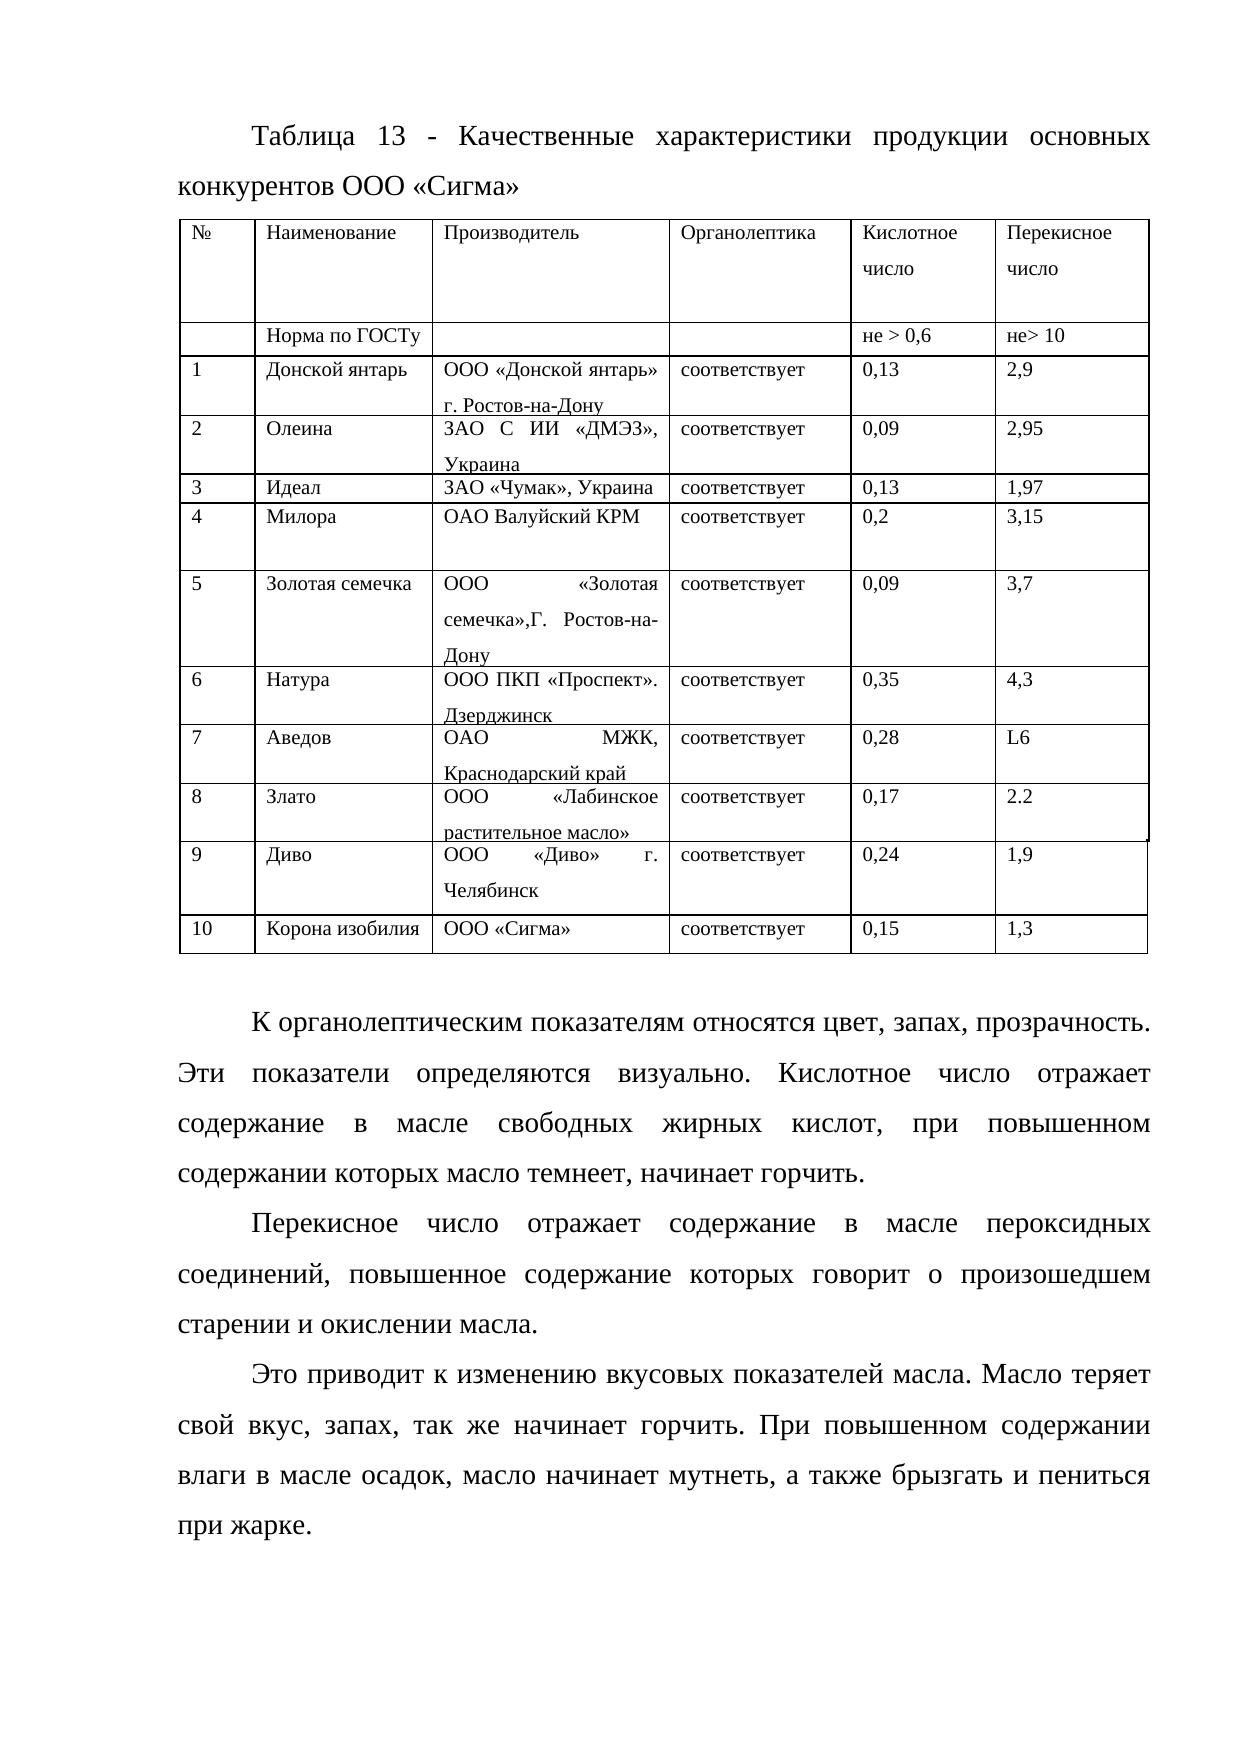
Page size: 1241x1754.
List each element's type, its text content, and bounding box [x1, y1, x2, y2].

table_cell 10 [181, 916, 254, 952]
table_cell 0,13 [852, 357, 995, 414]
table_cell ООО «Лабинское растительное масло» [433, 784, 669, 841]
table_cell 6 [181, 667, 254, 724]
table_cell ООО «Донской янтарь» г. Ростов-на-Дону [433, 357, 669, 414]
table_header Органолептика [670, 220, 850, 321]
table_cell 0,15 [852, 916, 995, 952]
table_cell ОАО МЖК, Краснодарский край [433, 725, 669, 782]
table_cell 2 [181, 416, 254, 473]
table_cell ООО ПКП «Проспект». Дзерджинск [433, 667, 669, 724]
table_cell [433, 323, 669, 355]
table_header Наименование [256, 220, 432, 321]
table_cell 0,35 [852, 667, 995, 724]
table_cell 4,3 [996, 667, 1148, 724]
table_cell ООО «Диво» г. Челябинск [433, 842, 669, 914]
table_cell 3,15 [996, 504, 1148, 569]
text Таблица 13 - Качественные характеристики продукции основных конкурентов ООО «Сигма» [177, 118, 1152, 202]
table_cell соответствует [670, 357, 850, 414]
table_cell 2,9 [996, 357, 1148, 414]
table_cell 0,28 [852, 725, 995, 782]
table_cell Натура [256, 667, 432, 724]
table_cell 0,13 [852, 475, 995, 502]
table_header Кислотное число [852, 220, 995, 321]
table_cell Золотая семечка [256, 571, 432, 666]
table_cell не > 0,6 [852, 323, 995, 355]
table_cell соответствует [670, 571, 850, 666]
text К органолептическим показателям относятся цвет, запах, прозрачность. Эти показатели определяются визуально. Кислотное число отражает содержание в масле свободных жирных кислот, при повышенном содержании которых масло темнеет, начинает горчить. [177, 1004, 1152, 1189]
table_cell 3 [181, 475, 254, 502]
table_cell ЗАО С ИИ «ДМЭЗ», Украина [433, 416, 669, 473]
table_cell 1,3 [996, 916, 1147, 952]
table_cell [670, 323, 850, 355]
table_cell Корона изобилия [256, 916, 432, 952]
table_cell 1 [181, 357, 254, 414]
table_cell 0,24 [852, 842, 995, 914]
table_header № [181, 220, 254, 321]
table_cell 0,09 [852, 416, 995, 473]
table_cell 2.2 [996, 784, 1148, 841]
table_header Перекисное число [996, 220, 1148, 321]
table_cell 4 [181, 504, 254, 569]
table_cell соответствует [670, 784, 850, 841]
table_cell 5 [181, 571, 254, 666]
table_cell 0,2 [852, 504, 995, 569]
table_cell [181, 323, 254, 355]
text Перекисное число отражает содержание в масле пероксидных соединений, повышенное содержание которых говорит о произошедшем старении и окислении масла. [177, 1206, 1152, 1340]
table_cell Идеал [256, 475, 432, 502]
table_cell соответствует [670, 416, 850, 473]
table_cell 8 [181, 784, 254, 841]
table_cell 1,97 [996, 475, 1148, 502]
table_cell соответствует [670, 504, 850, 569]
table_cell 0,17 [852, 784, 995, 841]
table_cell 2,95 [996, 416, 1148, 473]
table_cell соответствует [670, 725, 850, 782]
table_cell не> 10 [996, 323, 1148, 355]
table_cell Диво [256, 842, 432, 914]
table_cell L6 [996, 725, 1148, 782]
table_cell Олеина [256, 416, 432, 473]
table_cell ООО «Золотая семечка»,Г. Ростов-на-Дону [433, 571, 669, 666]
table_cell соответствует [670, 667, 850, 724]
table_cell Аведов [256, 725, 432, 782]
table_cell 1,9 [996, 842, 1147, 914]
table_cell соответствует [670, 475, 850, 502]
table_cell соответствует [670, 916, 850, 952]
table_cell Злато [256, 784, 432, 841]
table_cell 7 [181, 725, 254, 782]
table_cell ООО «Сигма» [433, 916, 669, 952]
table_cell 3,7 [996, 571, 1148, 666]
table_cell ОАО Валуйский КРМ [433, 504, 669, 569]
table_cell Норма по ГОСТу [256, 323, 432, 355]
table_cell Милора [256, 504, 432, 569]
table_header Производитель [433, 220, 669, 321]
table_cell соответствует [670, 842, 850, 914]
table_cell Донской янтарь [256, 357, 432, 414]
table_cell 9 [181, 842, 254, 914]
table_cell ЗАО «Чумак», Украина [433, 475, 669, 502]
text Это приводит к изменению вкусовых показателей масла. Масло теряет свой вкус, запах, так же начинает горчить. При повышенном содержании влаги в масле осадок, масло начинает мутнеть, а также брызгать и пениться при жарке. [177, 1357, 1152, 1541]
table_cell 0,09 [852, 571, 995, 666]
